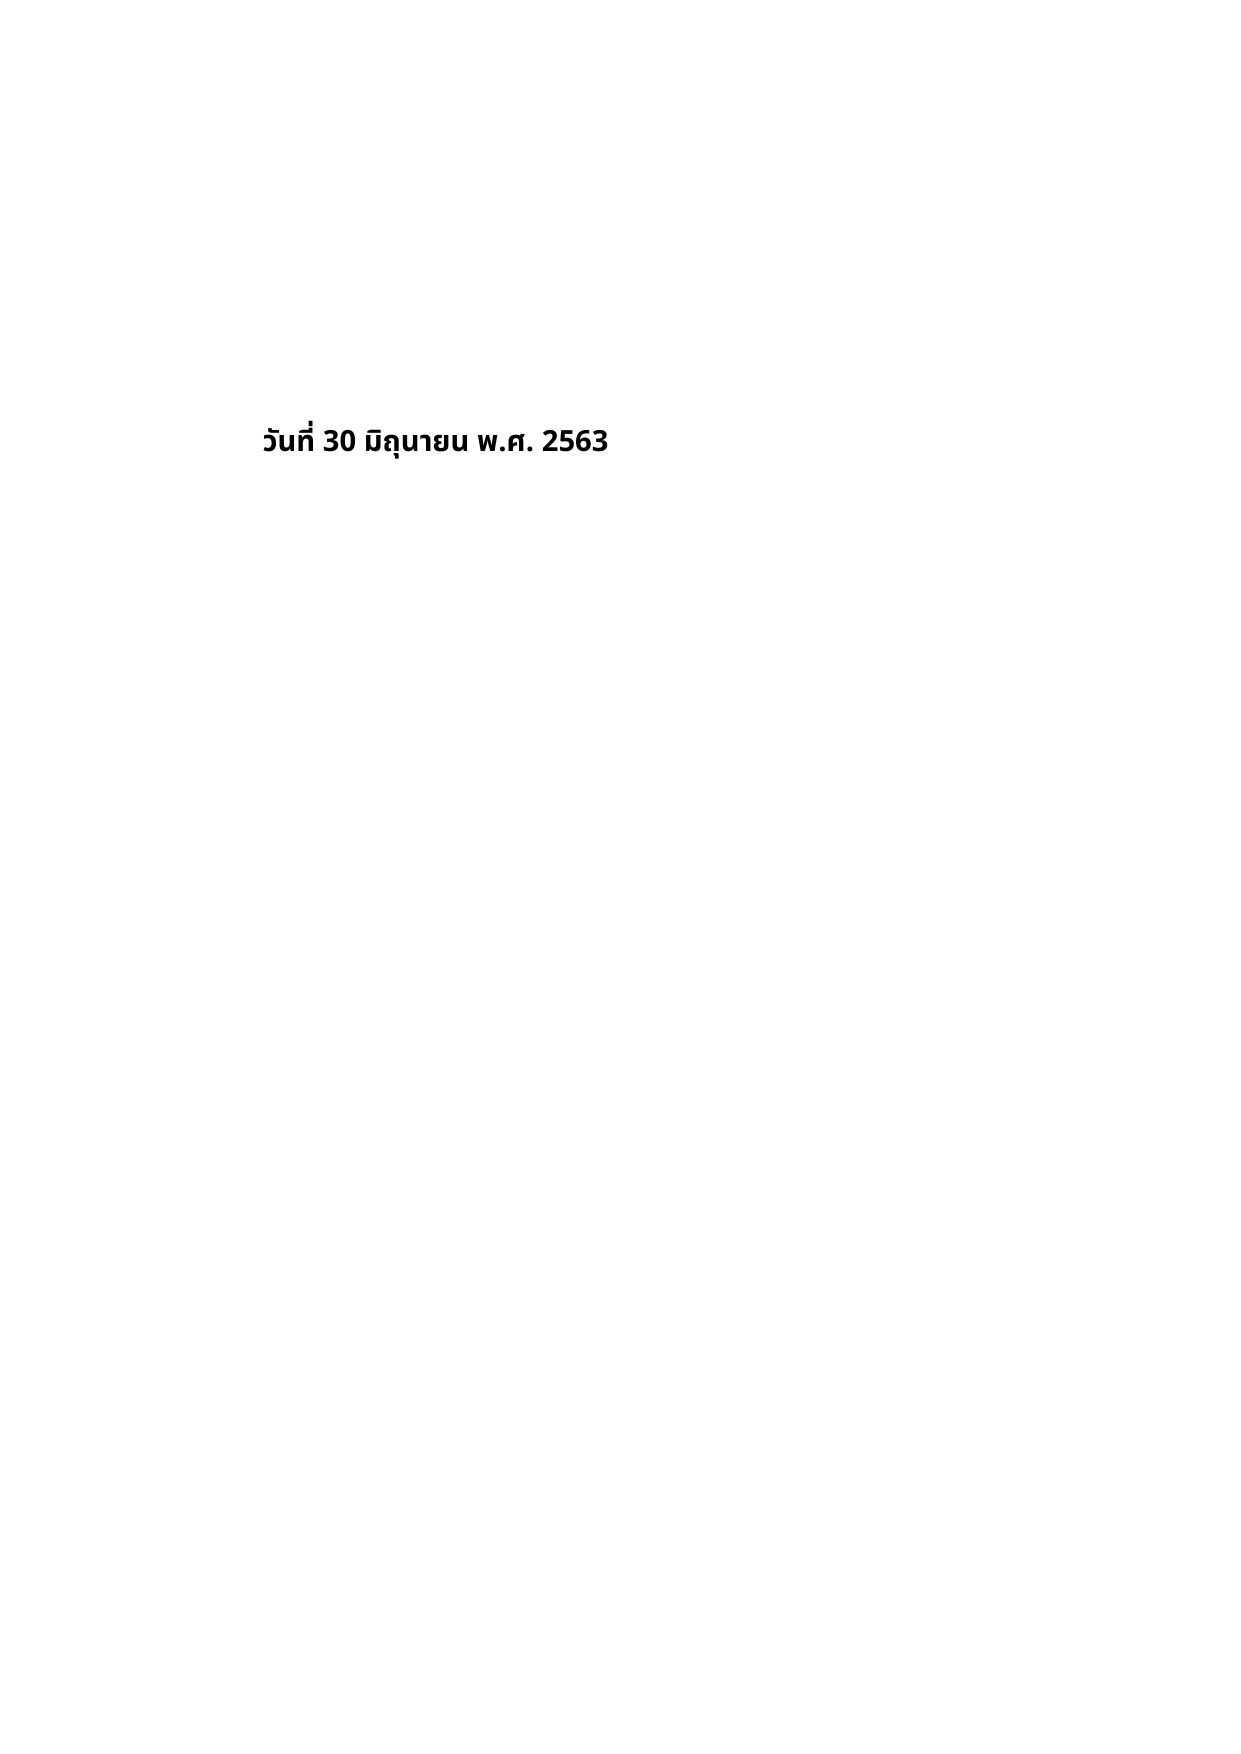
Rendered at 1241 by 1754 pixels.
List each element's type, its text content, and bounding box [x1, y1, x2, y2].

text วันที่ 30 มิถุนายน พ.ศ. 2563 [262, 420, 940, 464]
